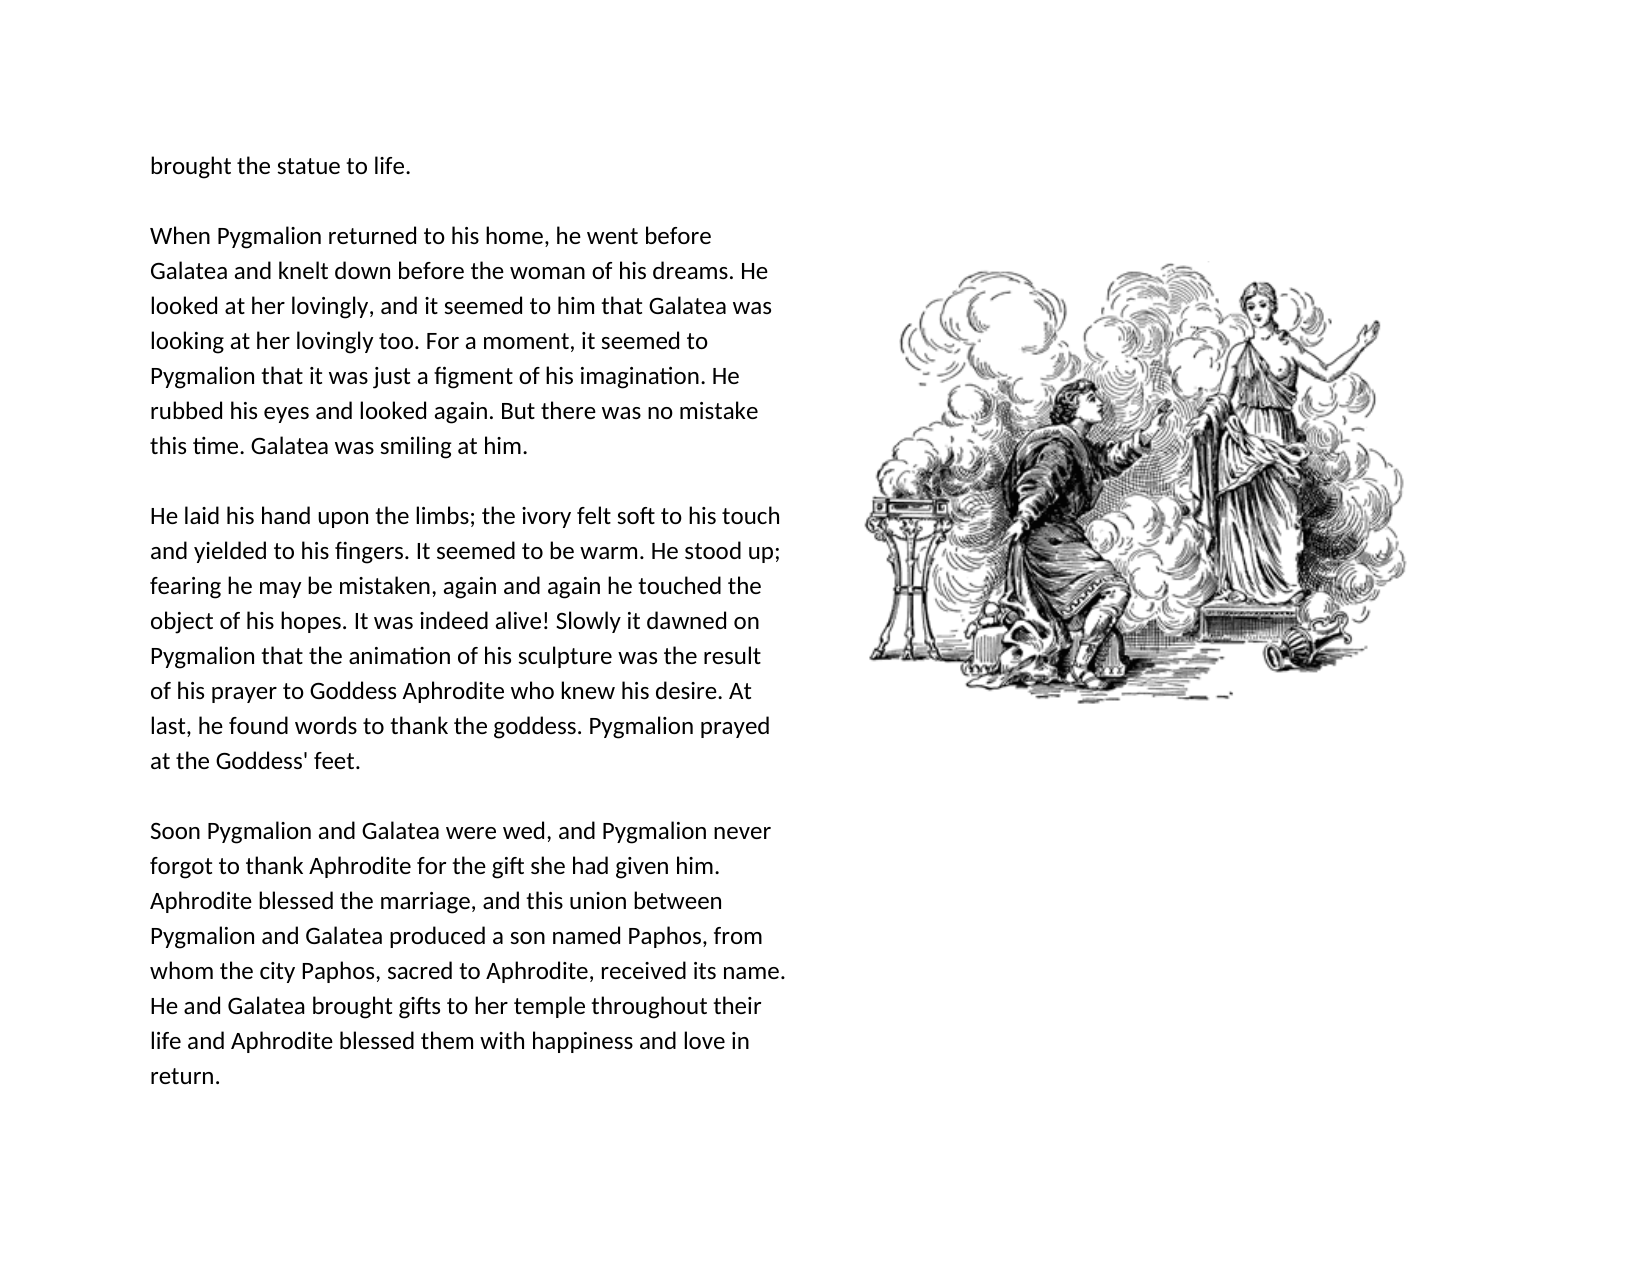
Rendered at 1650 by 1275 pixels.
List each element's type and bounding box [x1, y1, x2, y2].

text [150, 150, 787, 1091]
picture [862, 261, 1410, 707]
